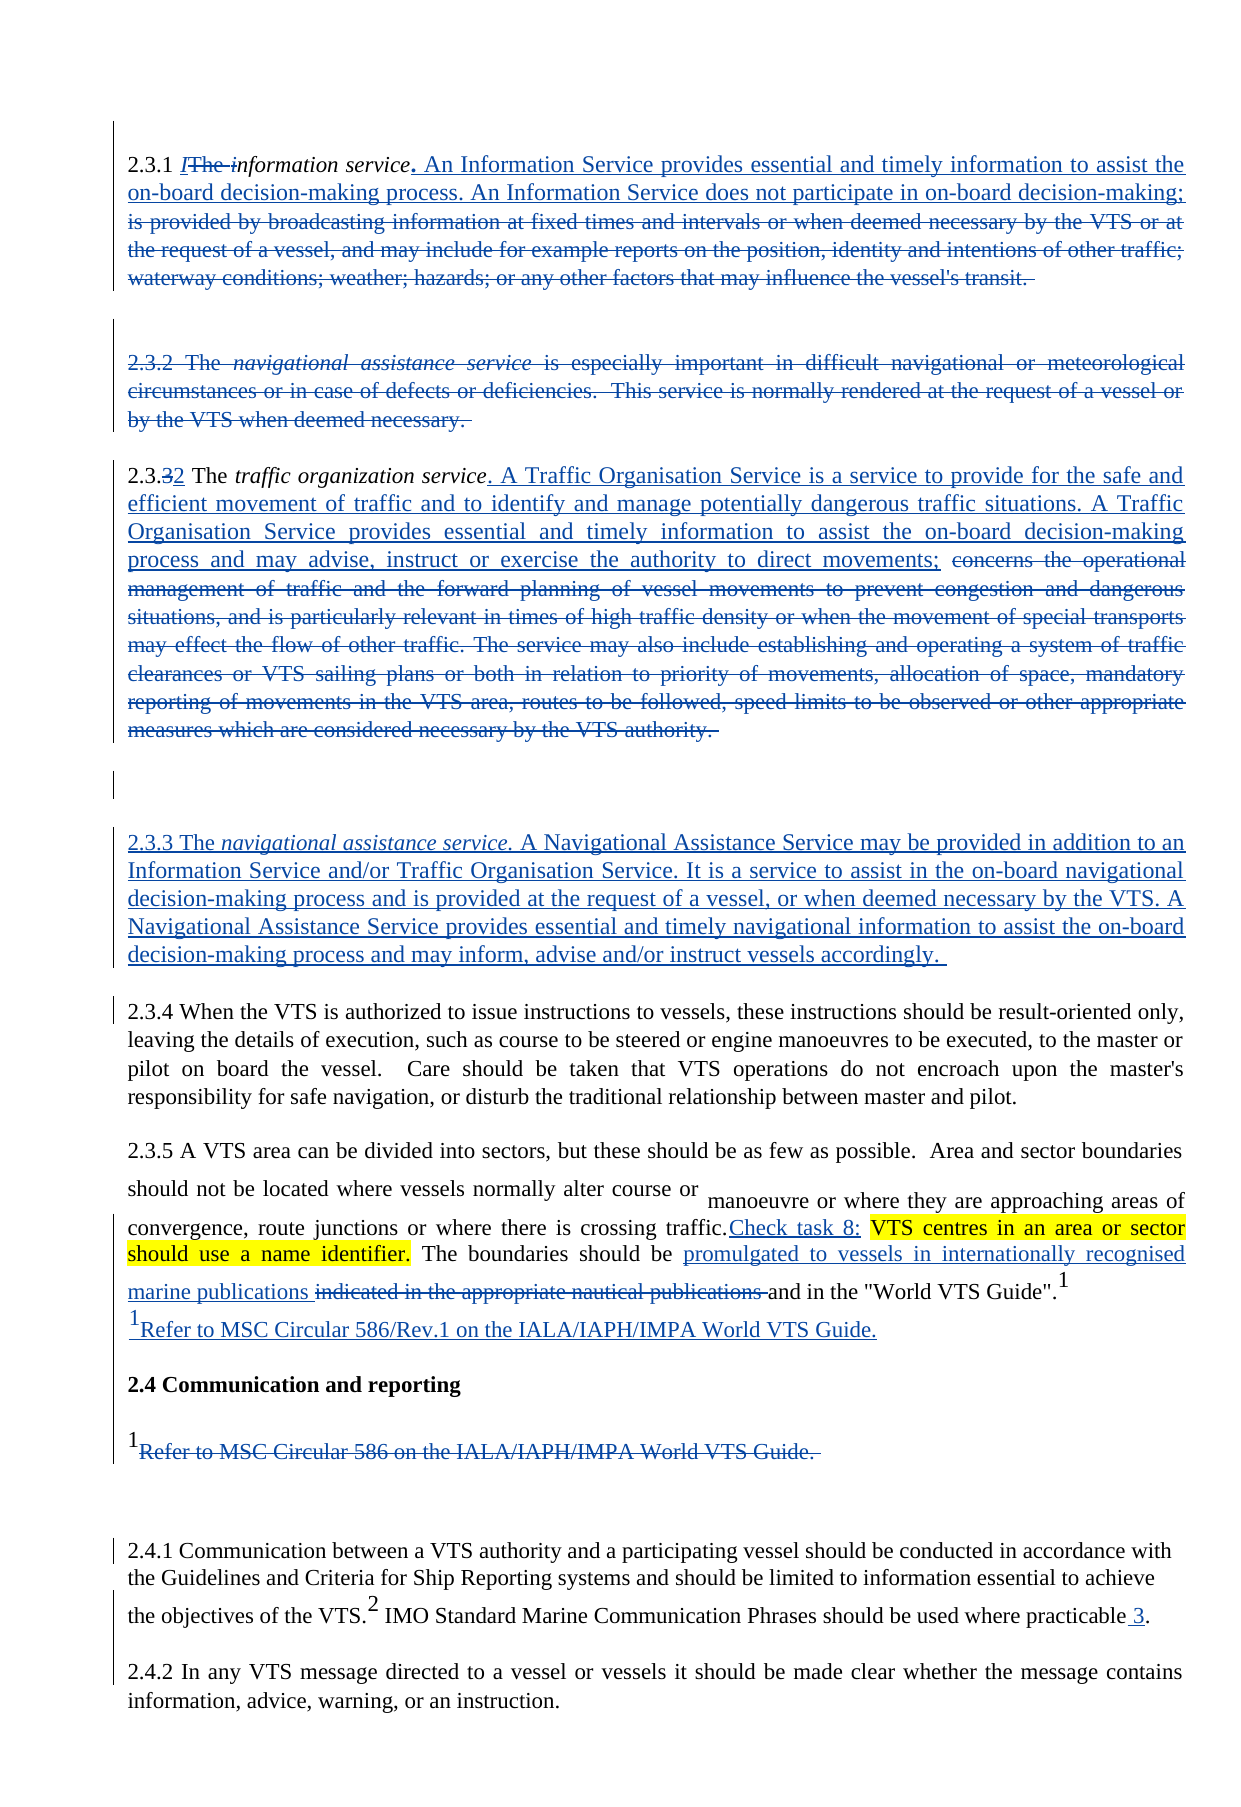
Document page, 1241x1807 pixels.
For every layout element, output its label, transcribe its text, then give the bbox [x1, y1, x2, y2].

text 2.3.1 nformation service [127, 203, 1186, 291]
text 2.3. The traffic organization service [127, 619, 1186, 646]
text 2.3.4 When the VTS is authorized to issue instructions to vessels, these instructions should be result-oriented only, leaving the details of execution, such as course to be steered or engine manoeuvres to be executed, to the master or pilot on board the vessel. Care should be taken that VTS operations do not encroach upon the master's responsibility for safe navigation, or disturb the traditional relationship between master and pilot. [127, 996, 1186, 1109]
text 2.4 Communication and reporting [127, 1371, 1186, 1398]
text 2.4.1 Communication between a VTS authority and a participating vessel should be conducted in accordance with the Guidelines and Criteria for Ship Reporting systems and should be limited to information essential to achieve the objectives of the VTS.2 IMO Standard Marine Communication Phrases should be used where practicable. [127, 1537, 1186, 1628]
text 2.3. The traffic organization service [127, 542, 1186, 618]
text 2.3.1 nformation service [127, 149, 1186, 202]
text 2.3.5 A VTS area can be divided into sectors, but these should be as few as possible. Area and sector boundaries should not be located where vessels normally alter course or manoeuvre or where they are approaching areas of convergence, route junctions or where there is crossing traffic. VTS centres in an area or sector should use a name identifier. The boundaries should be and in the "World VTS Guide".1 [127, 1137, 1186, 1304]
text 2.3. The traffic organization service [127, 704, 1186, 742]
text 2.3. The traffic organization service [127, 647, 1186, 702]
text 2.4.2 In any VTS message directed to a vessel or vessels it should be made clear whether the message contains information, advice, warning, or an instruction. [127, 1657, 1186, 1713]
text 2.3. The traffic organization service [127, 460, 1186, 541]
